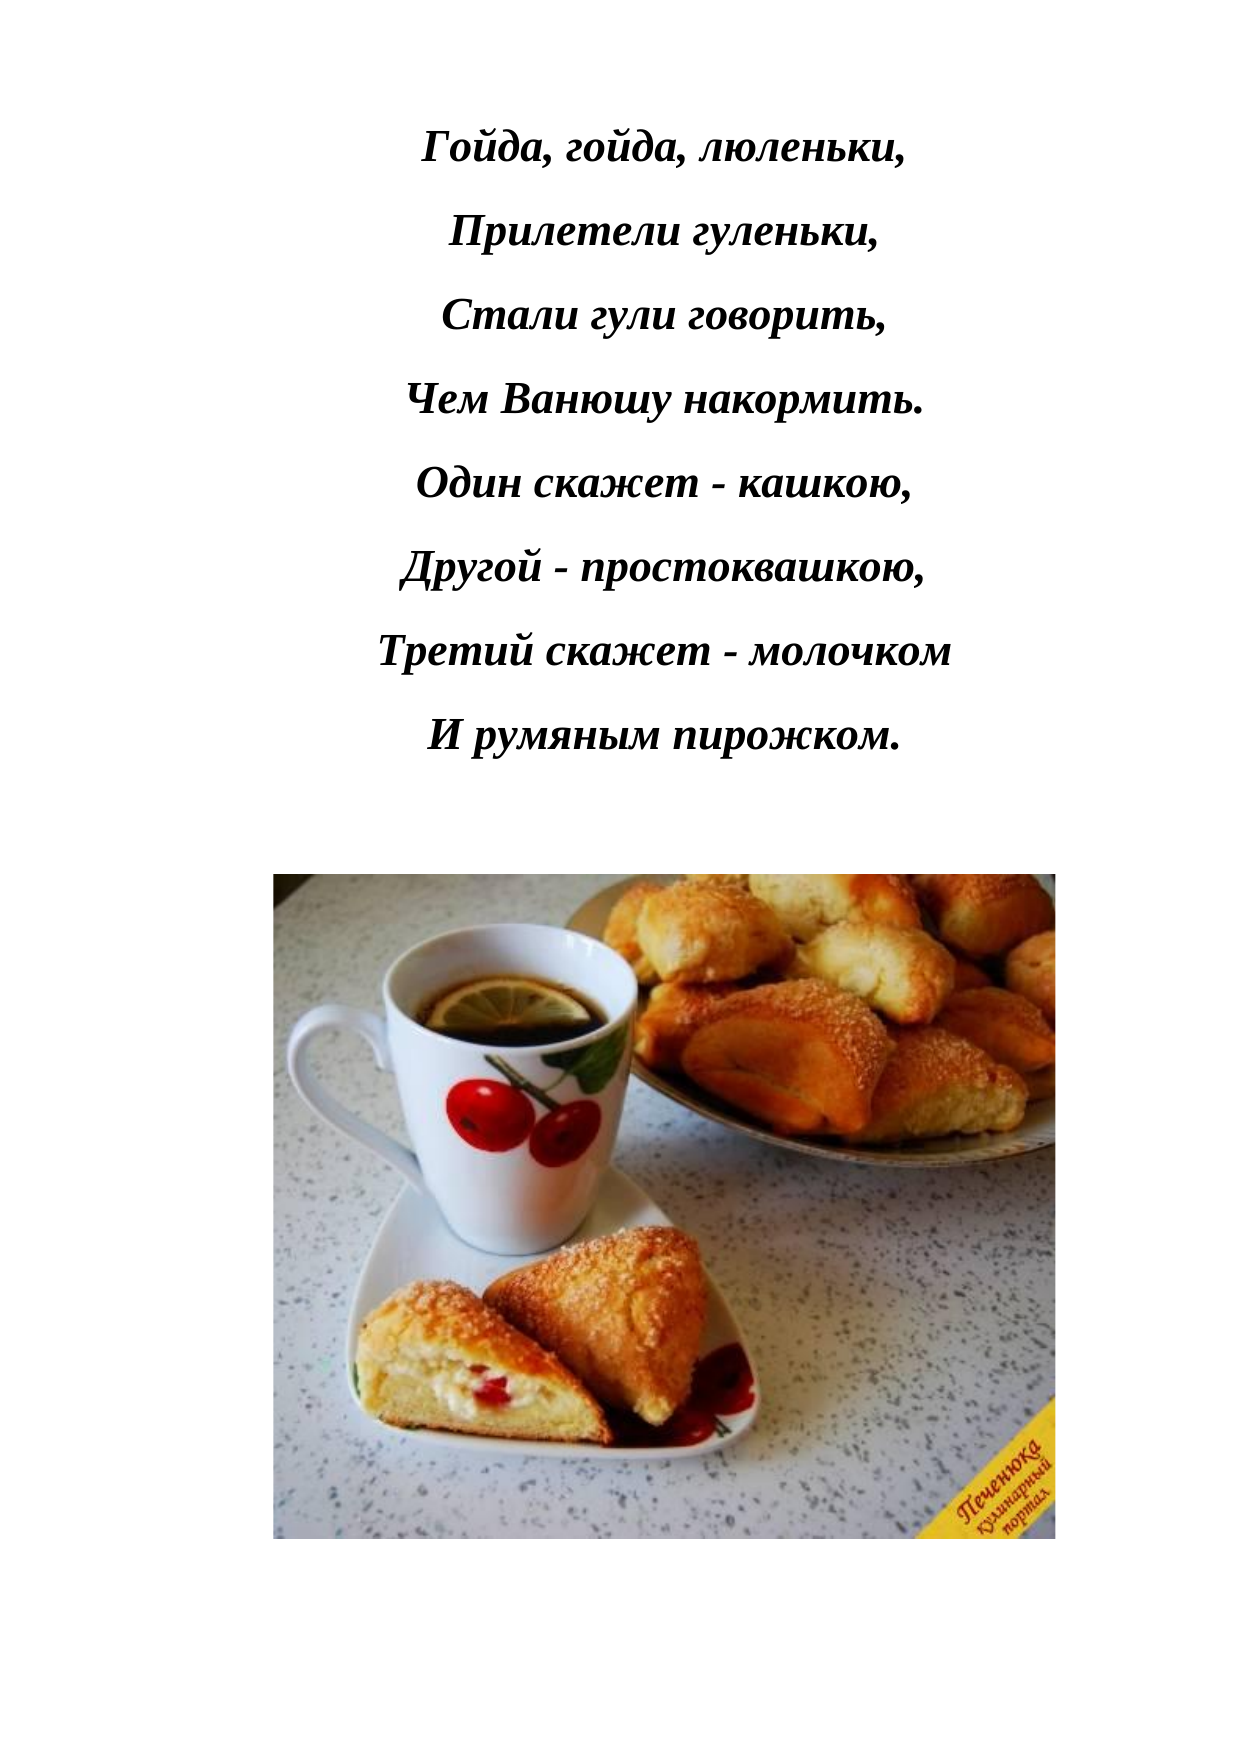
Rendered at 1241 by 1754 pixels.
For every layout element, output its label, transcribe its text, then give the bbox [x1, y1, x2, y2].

text Стали гули говорить, [177, 286, 1152, 339]
picture [273, 874, 1056, 1539]
text Один скажет - кашкою, [177, 454, 1152, 507]
text И румяным пирожком. [177, 707, 1152, 759]
text Чем Ванюшу накормить. [177, 370, 1152, 423]
text Третий скажет - молочком [177, 622, 1152, 675]
text Гойда, гойда, люленьки, [177, 118, 1152, 171]
text Прилетели гуленьки, [177, 202, 1152, 255]
text Другой - простоквашкою, [177, 538, 1152, 591]
